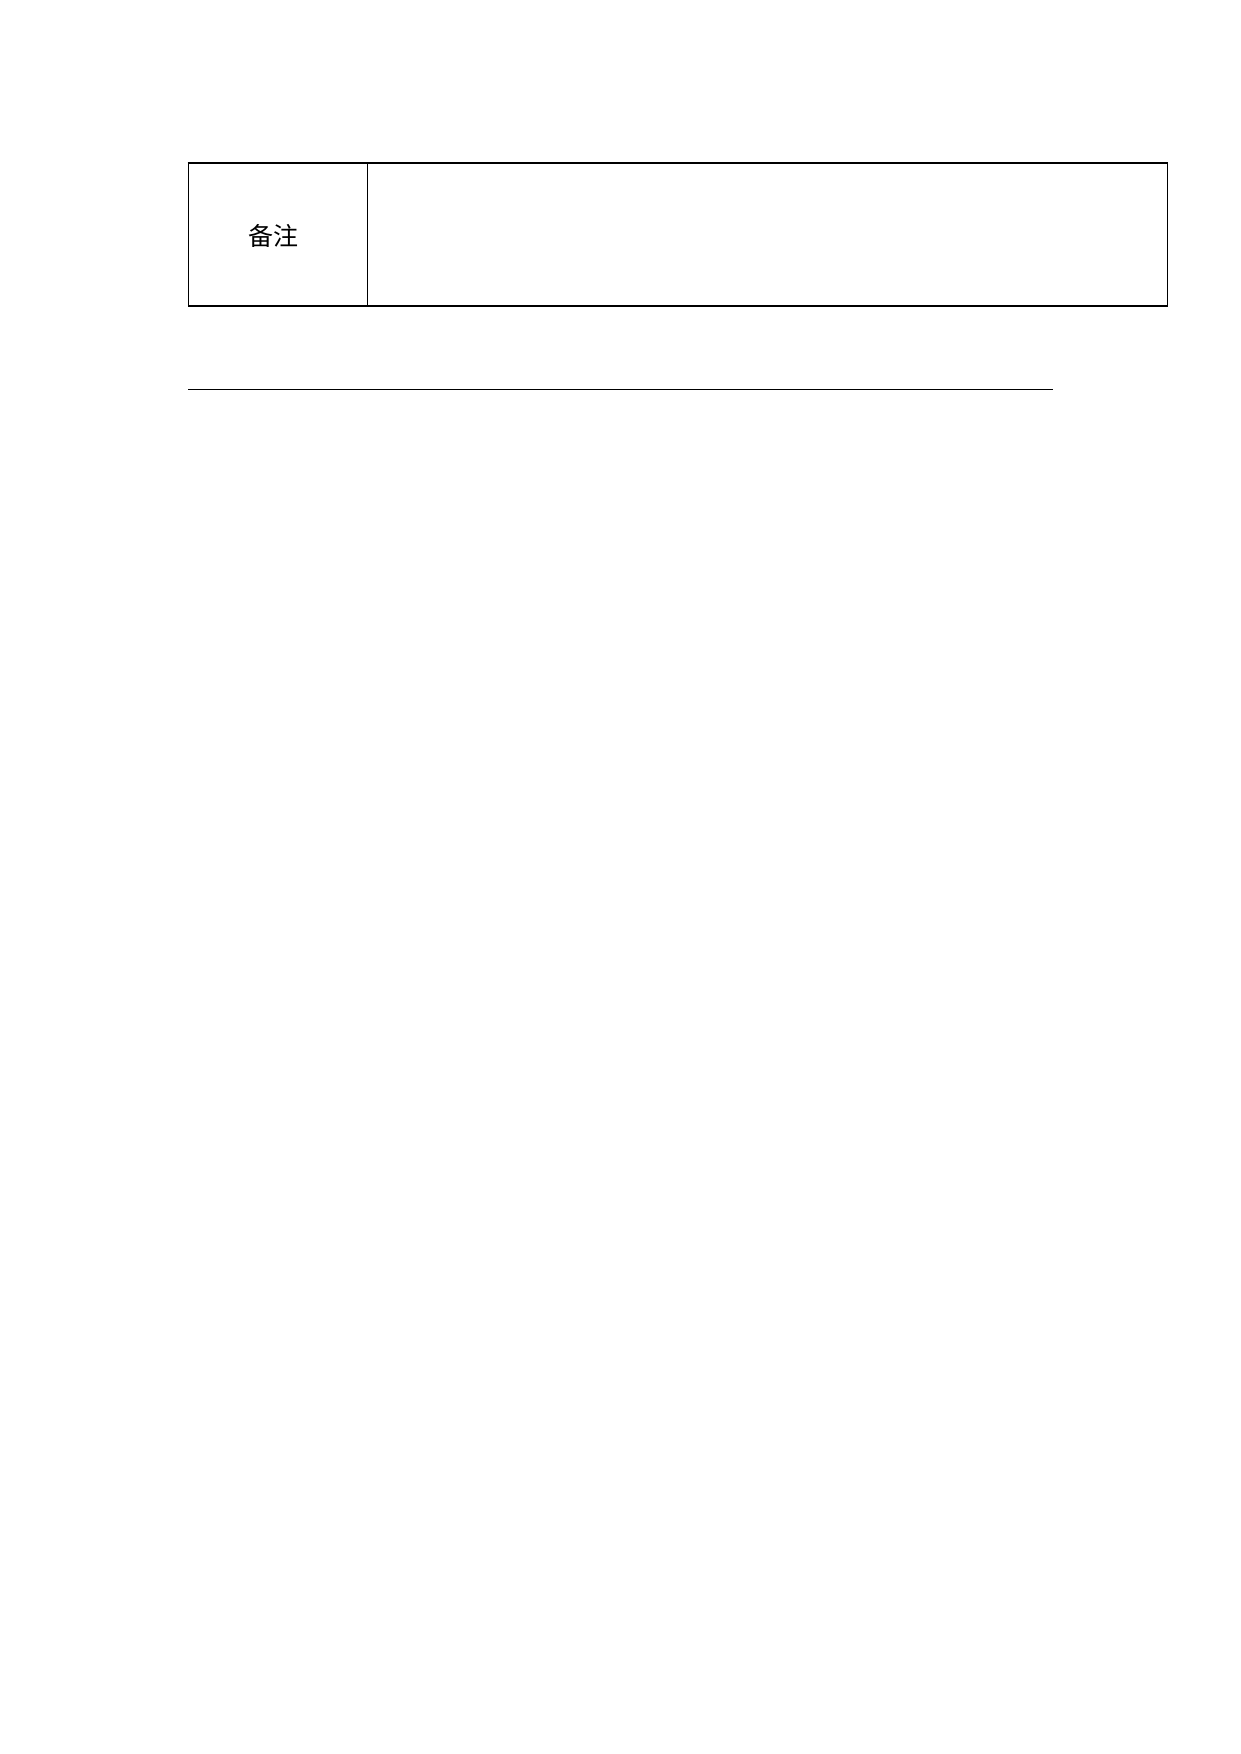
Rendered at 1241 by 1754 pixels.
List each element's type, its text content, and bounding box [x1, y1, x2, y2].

table_cell 备注 [189, 164, 367, 305]
table_cell [368, 164, 1167, 305]
